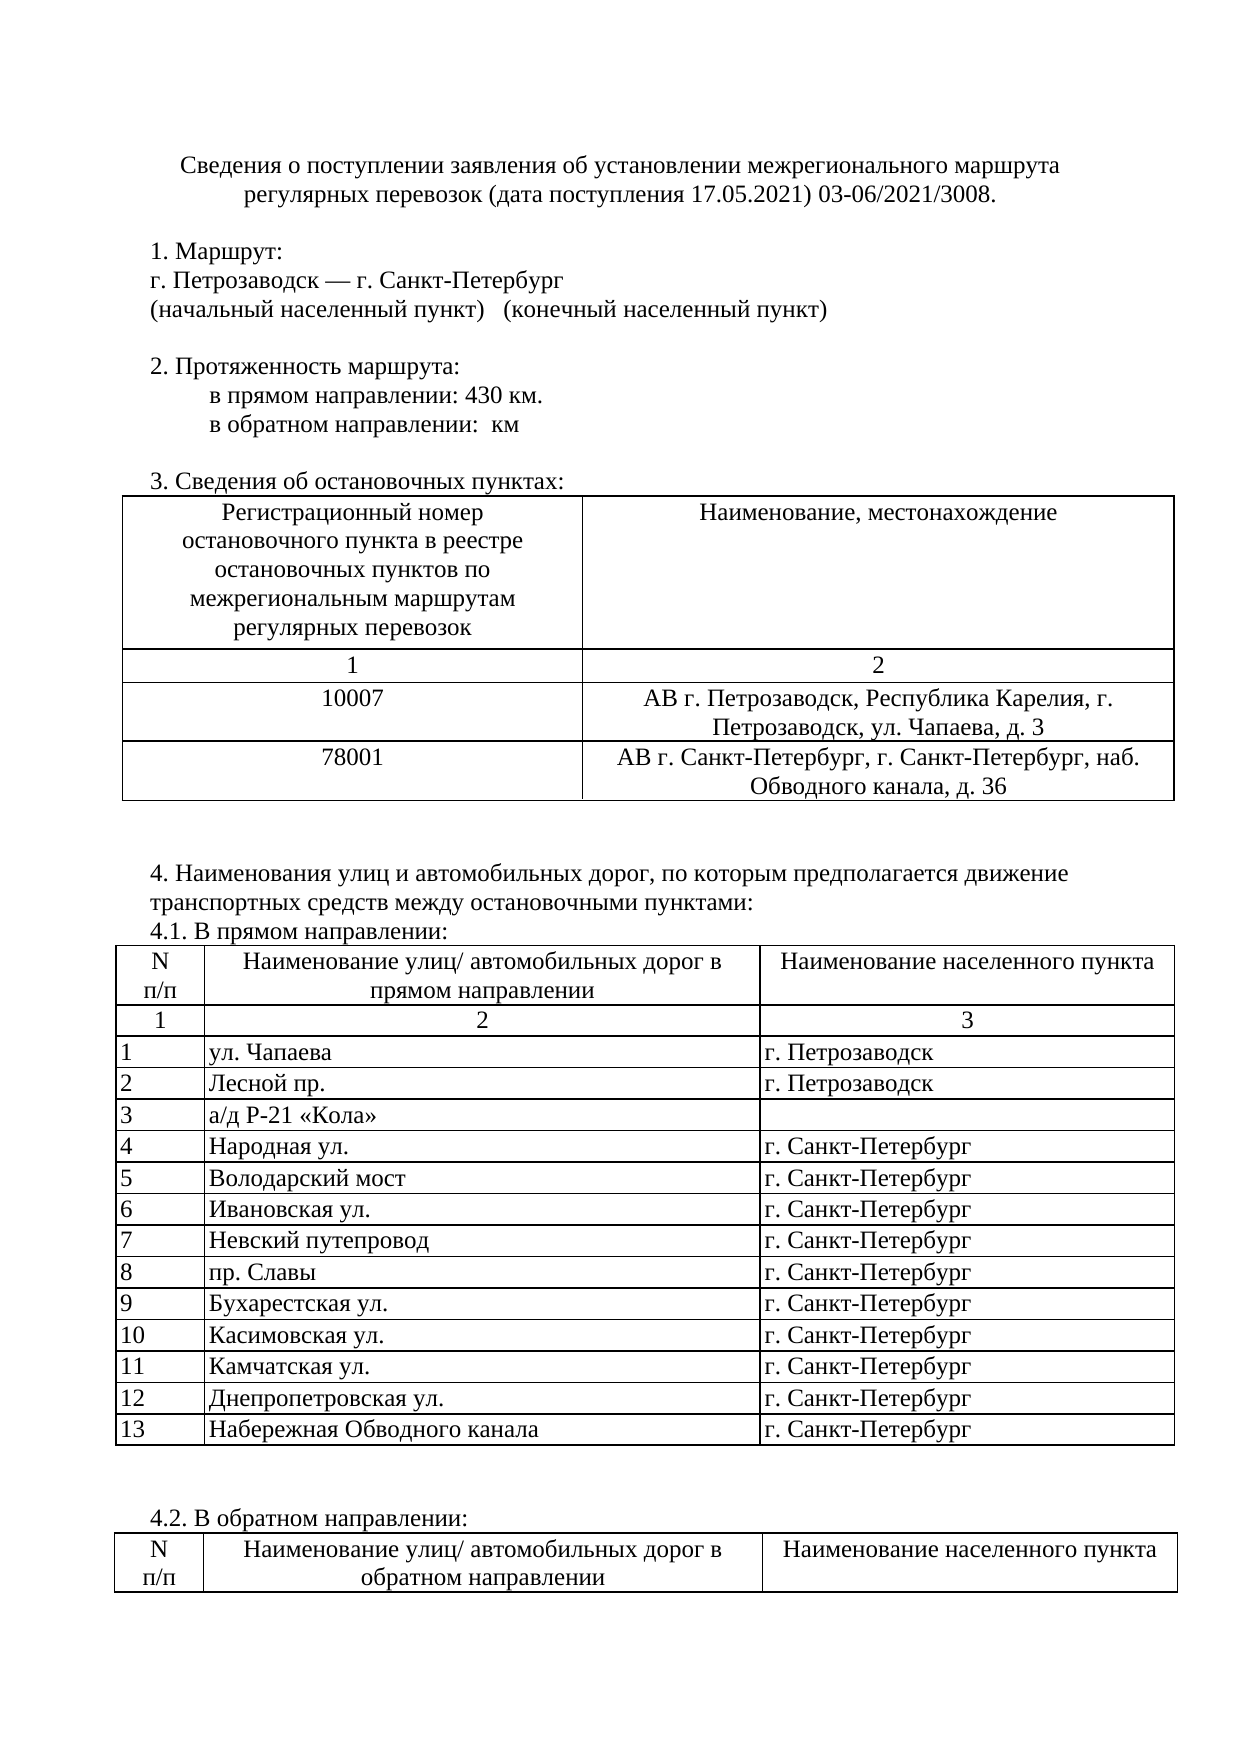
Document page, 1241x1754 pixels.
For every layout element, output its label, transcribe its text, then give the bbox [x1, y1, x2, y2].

table_cell Володарский мост [205, 1163, 759, 1193]
table_cell 10 [117, 1320, 204, 1350]
table_cell Касимовская ул. [205, 1320, 759, 1350]
table_header Наименование, местонахождение [583, 497, 1173, 648]
table_cell г. Санкт-Петербург [761, 1194, 1174, 1224]
table_cell ул. Чапаева [205, 1037, 759, 1067]
table_cell г. Санкт-Петербург [761, 1352, 1174, 1381]
table_cell 12 [117, 1383, 204, 1413]
table_cell Невский путепровод [205, 1226, 759, 1256]
table_cell г. Санкт-Петербург [761, 1131, 1174, 1161]
table_cell г. Санкт-Петербург [761, 1163, 1174, 1193]
table_cell АВ г. Санкт-Петербург, г. Санкт-Петербург, наб. Обводного канала, д. 36 [583, 742, 1173, 799]
text 4.1. В прямом направлении: [150, 916, 1090, 945]
table_cell г. Петрозаводск [761, 1068, 1174, 1098]
table_header Наименование населенного пункта [761, 946, 1174, 1004]
text 2. Протяженность маршрута: [150, 351, 1090, 380]
table_cell г. Санкт-Петербург [761, 1415, 1174, 1444]
table_cell АВ г. Петрозаводск, Республика Карелия, г. Петрозаводск, ул. Чапаева, д. 3 [583, 683, 1173, 740]
table_cell 1 [123, 650, 582, 681]
table_cell пр. Славы [205, 1257, 759, 1287]
table_cell 8 [117, 1257, 204, 1287]
table_cell 11 [117, 1352, 204, 1381]
table_cell а/д Р-21 «Кола» [205, 1100, 759, 1130]
table_cell 3 [761, 1006, 1174, 1035]
table_cell 1 [117, 1037, 204, 1067]
table_header Наименование населенного пункта [763, 1534, 1177, 1591]
table_cell Бухарестская ул. [205, 1289, 759, 1318]
table_header N п/п [117, 946, 204, 1004]
table_cell 2 [205, 1006, 759, 1035]
table_cell Народная ул. [205, 1131, 759, 1161]
table_cell Набережная Обводного канала [205, 1415, 759, 1444]
text 3. Сведения об остановочных пунктах: [150, 466, 1090, 495]
table_cell 3 [117, 1100, 204, 1130]
table_cell г. Санкт-Петербург [761, 1226, 1174, 1256]
table_cell 4 [117, 1131, 204, 1161]
table_cell г. Петрозаводск [761, 1037, 1174, 1067]
table_cell 78001 [123, 742, 582, 799]
table_cell 1 [117, 1006, 204, 1035]
table_header Наименование улиц/ автомобильных дорог в прямом направлении [205, 946, 759, 1004]
table_cell 2 [117, 1068, 204, 1098]
table_header Регистрационный номер остановочного пункта в реестре остановочных пунктов по межрегиональным маршрутам регулярных перевозок [123, 497, 582, 648]
text в прямом направлении: 430 км. [150, 380, 1090, 409]
table_cell Днепропетровская ул. [205, 1383, 759, 1413]
table_cell Лесной пр. [205, 1068, 759, 1098]
table_cell 9 [117, 1289, 204, 1318]
table_cell Камчатская ул. [205, 1352, 759, 1381]
table_cell [761, 1100, 1174, 1130]
table_cell 7 [117, 1226, 204, 1256]
text (начальный населенный пункт) (конечный населенный пункт) [150, 294, 1090, 322]
text 4. Наименования улиц и автомобильных дорог, по которым предполагается движение транспортных средств между остановочными пунктами: [150, 858, 1090, 916]
table_cell г. Санкт-Петербург [761, 1257, 1174, 1287]
text г. Петрозаводск — г. Санкт-Петербург [150, 265, 1090, 294]
text 1. Маршрут: [150, 236, 1090, 265]
table_cell г. Санкт-Петербург [761, 1289, 1174, 1318]
table_cell 10007 [123, 683, 582, 740]
table_cell 13 [117, 1415, 204, 1444]
table_cell г. Санкт-Петербург [761, 1383, 1174, 1413]
table_header N п/п [115, 1534, 203, 1591]
text 4.2. В обратном направлении: [150, 1503, 1090, 1532]
text в обратном направлении: км [150, 409, 1090, 437]
text Сведения о поступлении заявления об установлении межрегионального маршрута регулярных перевозок (дата поступления 17.05.2021) 03-06/2021/3008. [150, 150, 1090, 207]
table_header Наименование улиц/ автомобильных дорог в обратном направлении [204, 1534, 762, 1591]
table_cell Ивановская ул. [205, 1194, 759, 1224]
table_cell 2 [583, 650, 1173, 681]
table_cell г. Санкт-Петербург [761, 1320, 1174, 1350]
table_cell 5 [117, 1163, 204, 1193]
table_cell 6 [117, 1194, 204, 1224]
